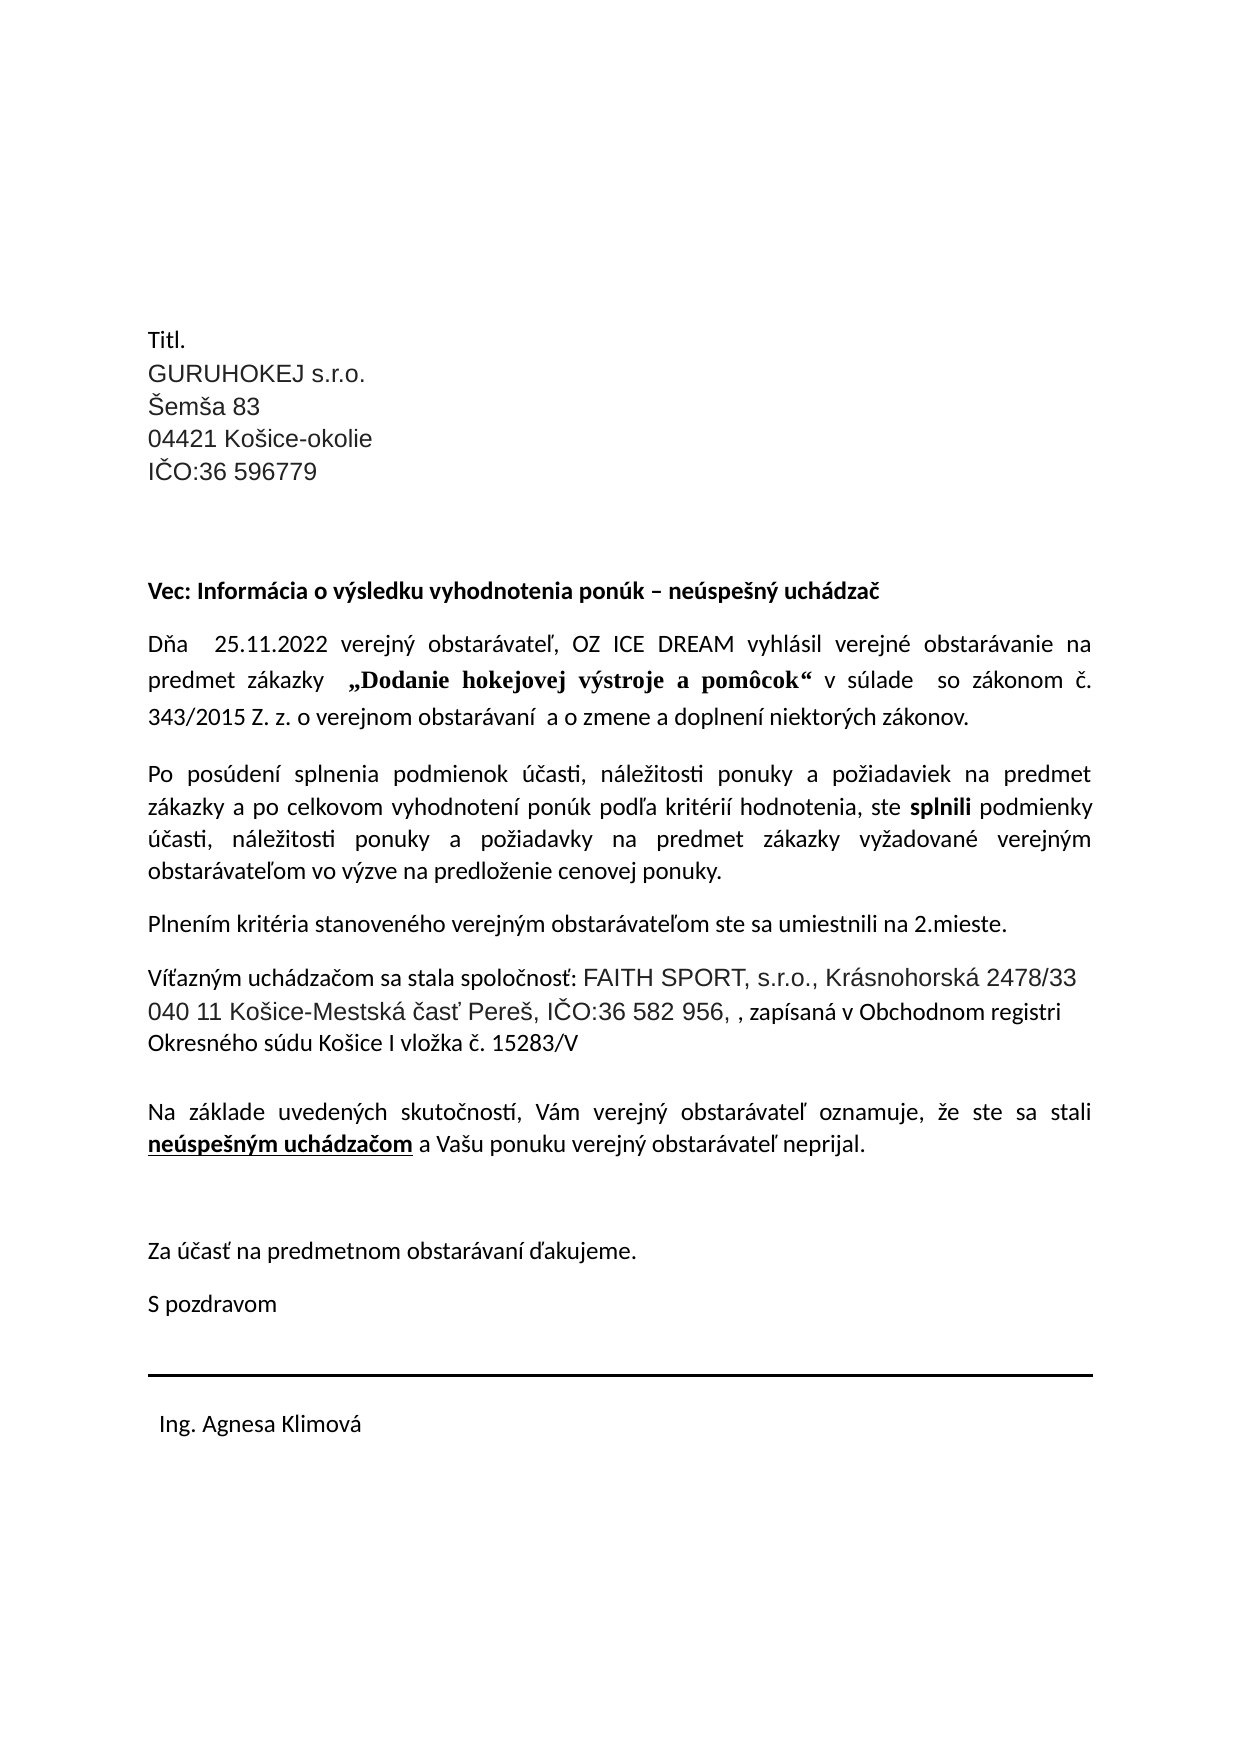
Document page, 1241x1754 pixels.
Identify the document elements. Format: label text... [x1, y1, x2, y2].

text Víťazným uchádzačom sa stala spoločnosť: FAITH SPORT, s.r.o., Krásnohorská 2478/33 [148, 962, 1093, 992]
text Plnením kritéria stanoveného verejným obstarávateľom ste sa umiestnili na 2.mieste. [148, 909, 1093, 939]
text Ing. Agnesa Klimová [148, 1408, 1093, 1438]
text Za účasť na predmetnom obstarávaní ďakujeme. [148, 1235, 1093, 1265]
text GURUHOKEJ s.r.o. [148, 359, 1093, 387]
text 04421 Košice-okolie [148, 424, 1093, 453]
text Šemša 83 [148, 392, 1093, 420]
text Vec: Informácia o výsledku vyhodnotenia ponúk – neúspešný uchádzač [148, 575, 1093, 606]
text S pozdravom [148, 1288, 1093, 1318]
text Titl. [148, 324, 1093, 354]
text Na základe uvedených skutočností, Vám verejný obstarávateľ oznamuje, že ste sa stali neúspešným uchádzačom a Vašu ponuku verejný obstarávateľ neprijal. [148, 1096, 1093, 1159]
text Po posúdení splnenia podmienok účasti, náležitosti ponuky a požiadaviek na predmet zákazky a po celkovom vyhodnotení ponúk podľa kritérií hodnotenia, ste splnili podmienky účasti, náležitosti ponuky a požiadavky na predmet zákazky vyžadované verejným obstarávateľom vo výzve na predloženie cenovej ponuky. [148, 759, 1093, 886]
text Dňa 25.11.2022 verejný obstarávateľ, OZ ICE DREAM vyhlásil verejné obstarávanie na predmet zákazky „Dodanie hokejovej výstroje a pomôcok“ v súlade so zákonom č. 343/2015 Z. z. o verejnom obstarávaní a o zmene a doplnení niektorých zákonov. [148, 628, 1093, 732]
text 040 11 Košice-Mestská časť Pereš, IČO:36 582 956, , zapísaná v Obchodnom registri Okresného súdu Košice I vložka č. 15283/V [148, 996, 1093, 1057]
text IČO:36 596779 [148, 457, 1093, 486]
